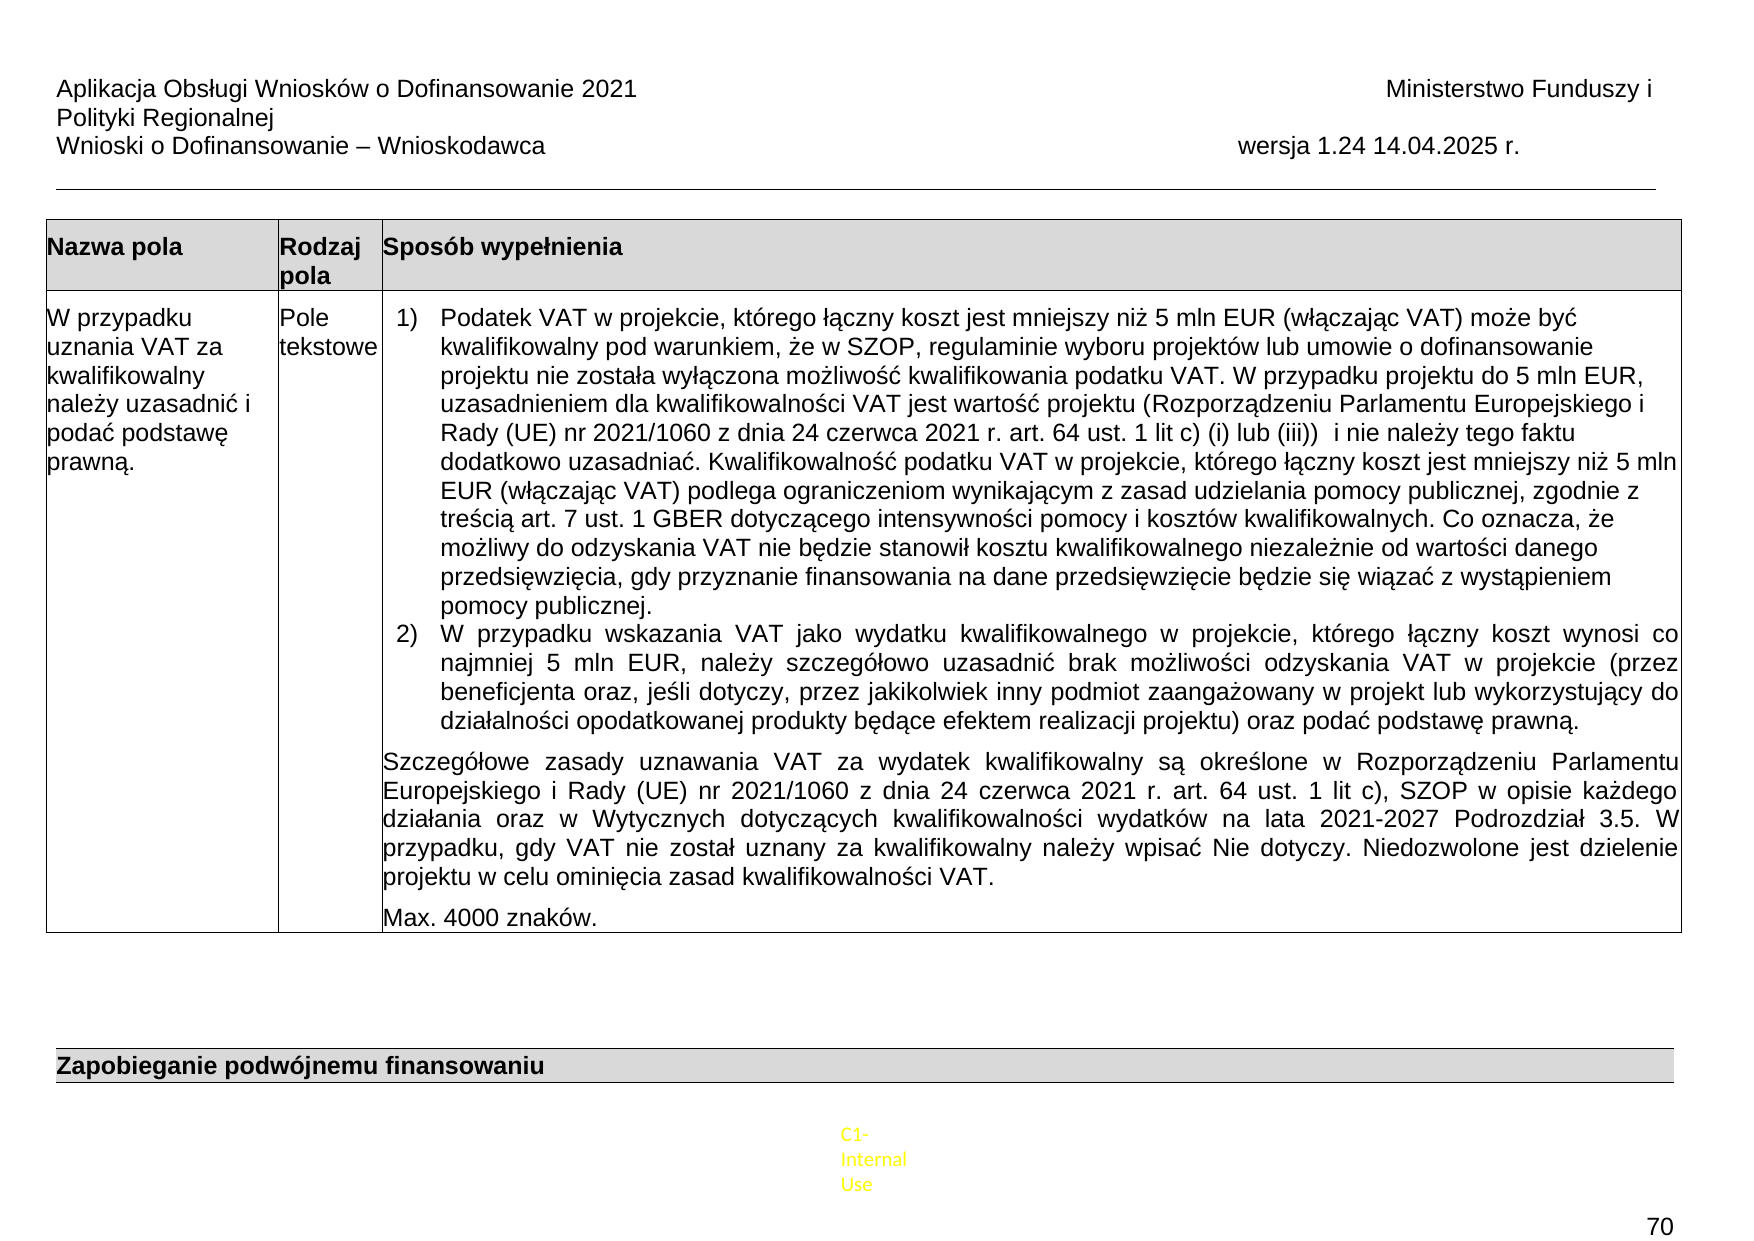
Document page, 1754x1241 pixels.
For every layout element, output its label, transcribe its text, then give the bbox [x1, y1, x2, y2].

table_header Sposób wypełnienia [383, 220, 1681, 290]
table_header Rodzaj pola [279, 220, 382, 290]
table_cell Pole tekstowe [279, 291, 382, 932]
text Zapobieganie podwójnemu finansowaniu [56, 1049, 1674, 1082]
table_cell Podatek VAT w projekcie, którego łączny koszt jest mniejszy niż 5 mln EUR (włączając VAT) może być kwalifikowalny pod warunkiem, że w SZOP, regulaminie wyboru projektów lub umowie o dofinansowanie projektu nie została wyłączona możliwość kwalifikowania podatku VAT. W przypadku projektu do 5 mln EUR, uzasadnieniem dla kwalifikowalności VAT jest wartość projektu (Rozporządzeniu Parlamentu Europejskiego i Rady (UE) nr 2021/1060 z dnia 24 czerwca 2021 r. art. 64 ust. 1 lit c) (i) lub (iii)) i nie należy tego faktu dodatkowo uzasadniać. Kwalifikowalność podatku VAT w projekcie, którego łączny koszt jest mniejszy niż 5 mln EUR (włączając VAT) podlega ograniczeniom wynikającym z zasad udzielania pomocy publicznej, zgodnie z treścią art. 7 ust. 1 GBER dotyczącego intensywności pomocy i kosztów kwalifikowalnych. Co oznacza, że możliwy do odzyskania VAT nie będzie stanowił kosztu kwalifikowalnego niezależnie od wartości danego przedsięwzięcia, gdy przyznanie finansowania na dane przedsięwzięcie będzie się wiązać z wystąpieniem pomocy publicznej. W przypadku wskazania VAT jako wydatku kwalifikowalnego w projekcie, którego łączny koszt wynosi co najmniej 5 mln EUR, należy szczegółowo uzasadnić brak możliwości odzyskania VAT w projekcie (przez beneficjenta oraz, jeśli dotyczy, przez jakikolwiek inny podmiot zaangażowany w projekt lub wykorzystujący do działalności opodatkowanej produkty będące efektem realizacji projektu) oraz podać podstawę prawną. Szczegółowe zasady uznawania VAT za wydatek kwalifikowalny są określone w Rozporządzeniu Parlamentu Europejskiego i Rady (UE) nr 2021/1060 z dnia 24 czerwca 2021 r. art. 64 ust. 1 lit c), SZOP w opisie każdego działania oraz w Wytycznych dotyczących kwalifikowalności wydatków na lata 2021-2027 Podrozdział 3.5. W przypadku, gdy VAT nie został uznany za kwalifikowalny należy wpisać Nie dotyczy. Niedozwolone jest dzielenie projektu w celu ominięcia zasad kwalifikowalności VAT. Max. 4000 znaków. [383, 291, 1681, 932]
table_cell W przypadku uznania VAT za kwalifikowalny należy uzasadnić i podać podstawę prawną. [47, 291, 278, 932]
table_header Nazwa pola [47, 220, 278, 290]
